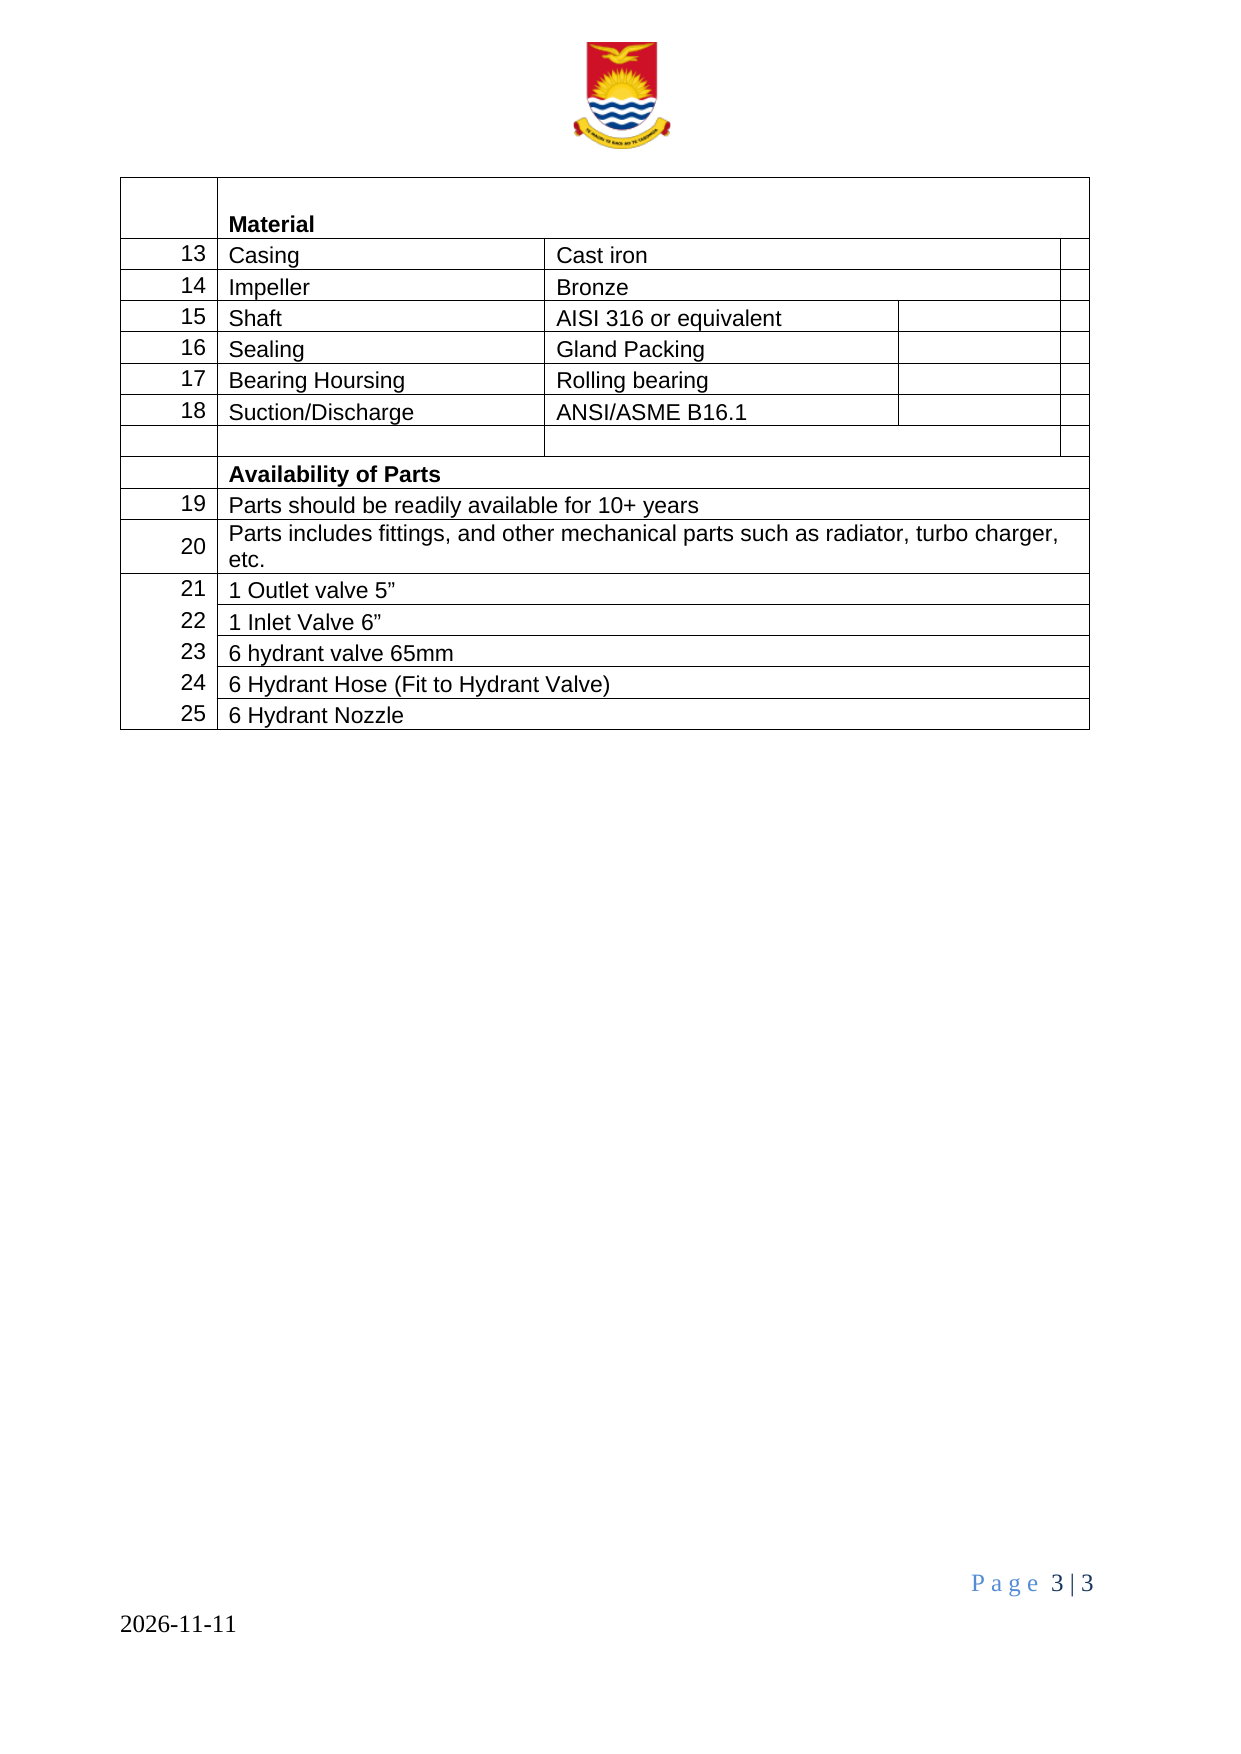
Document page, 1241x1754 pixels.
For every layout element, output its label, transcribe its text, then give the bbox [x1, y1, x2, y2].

table_cell [1061, 270, 1089, 300]
table_cell Availability of Parts [218, 457, 1089, 487]
table_cell 13 [121, 239, 217, 269]
table_cell 20 [121, 520, 217, 572]
table_cell Parts includes fittings, and other mechanical parts such as radiator, turbo charger, etc. [218, 520, 1089, 572]
table_cell Rolling bearing [545, 364, 898, 394]
table_cell Impeller [218, 270, 544, 300]
table_cell [1061, 426, 1089, 456]
table_cell [218, 426, 544, 456]
table_cell 24 [121, 666, 217, 697]
table_cell Casing [218, 239, 544, 269]
table_cell [121, 426, 217, 456]
table_cell 1 Outlet valve 5” [218, 574, 1089, 604]
table_cell [1061, 395, 1089, 425]
table_cell 6 Hydrant Nozzle [218, 699, 1089, 729]
table_cell [121, 457, 217, 487]
table_cell 15 [121, 301, 217, 331]
table_cell 6 hydrant valve 65mm [218, 636, 1089, 666]
table_cell [1061, 364, 1089, 394]
table_cell Cast iron [545, 239, 1060, 269]
table_cell Gland Packing [545, 332, 898, 362]
table_cell 25 [121, 698, 217, 729]
table_cell Shaft [218, 301, 544, 331]
picture [573, 42, 671, 149]
table_cell ANSI/ASME B16.1 [545, 395, 898, 425]
table_cell [899, 364, 1060, 394]
table_cell 1 Inlet Valve 6” [218, 605, 1089, 635]
table_cell Parts should be readily available for 10+ years [218, 489, 1089, 519]
table_cell 14 [121, 270, 217, 300]
table_cell [545, 426, 1060, 456]
table_cell [1061, 239, 1089, 269]
table_cell Bearing Hoursing [218, 364, 544, 394]
table_cell 6 Hydrant Hose (Fit to Hydrant Valve) [218, 667, 1089, 697]
table_cell Sealing [218, 332, 544, 362]
table_cell [899, 332, 1060, 362]
table_cell Bronze [545, 270, 1060, 300]
table_cell 19 [121, 489, 217, 519]
table_cell [1061, 332, 1089, 362]
table_cell 22 [121, 604, 217, 635]
table_cell [121, 178, 217, 237]
table_cell Material [218, 178, 1089, 237]
table_cell Suction/Discharge [218, 395, 544, 425]
table_cell 18 [121, 395, 217, 425]
table_cell 21 [121, 574, 217, 604]
table_cell 16 [121, 332, 217, 362]
table_cell [899, 395, 1060, 425]
table_cell [1061, 301, 1089, 331]
table_cell AISI 316 or equivalent [545, 301, 898, 331]
table_cell 23 [121, 635, 217, 666]
table_cell [899, 301, 1060, 331]
table_cell 17 [121, 364, 217, 394]
